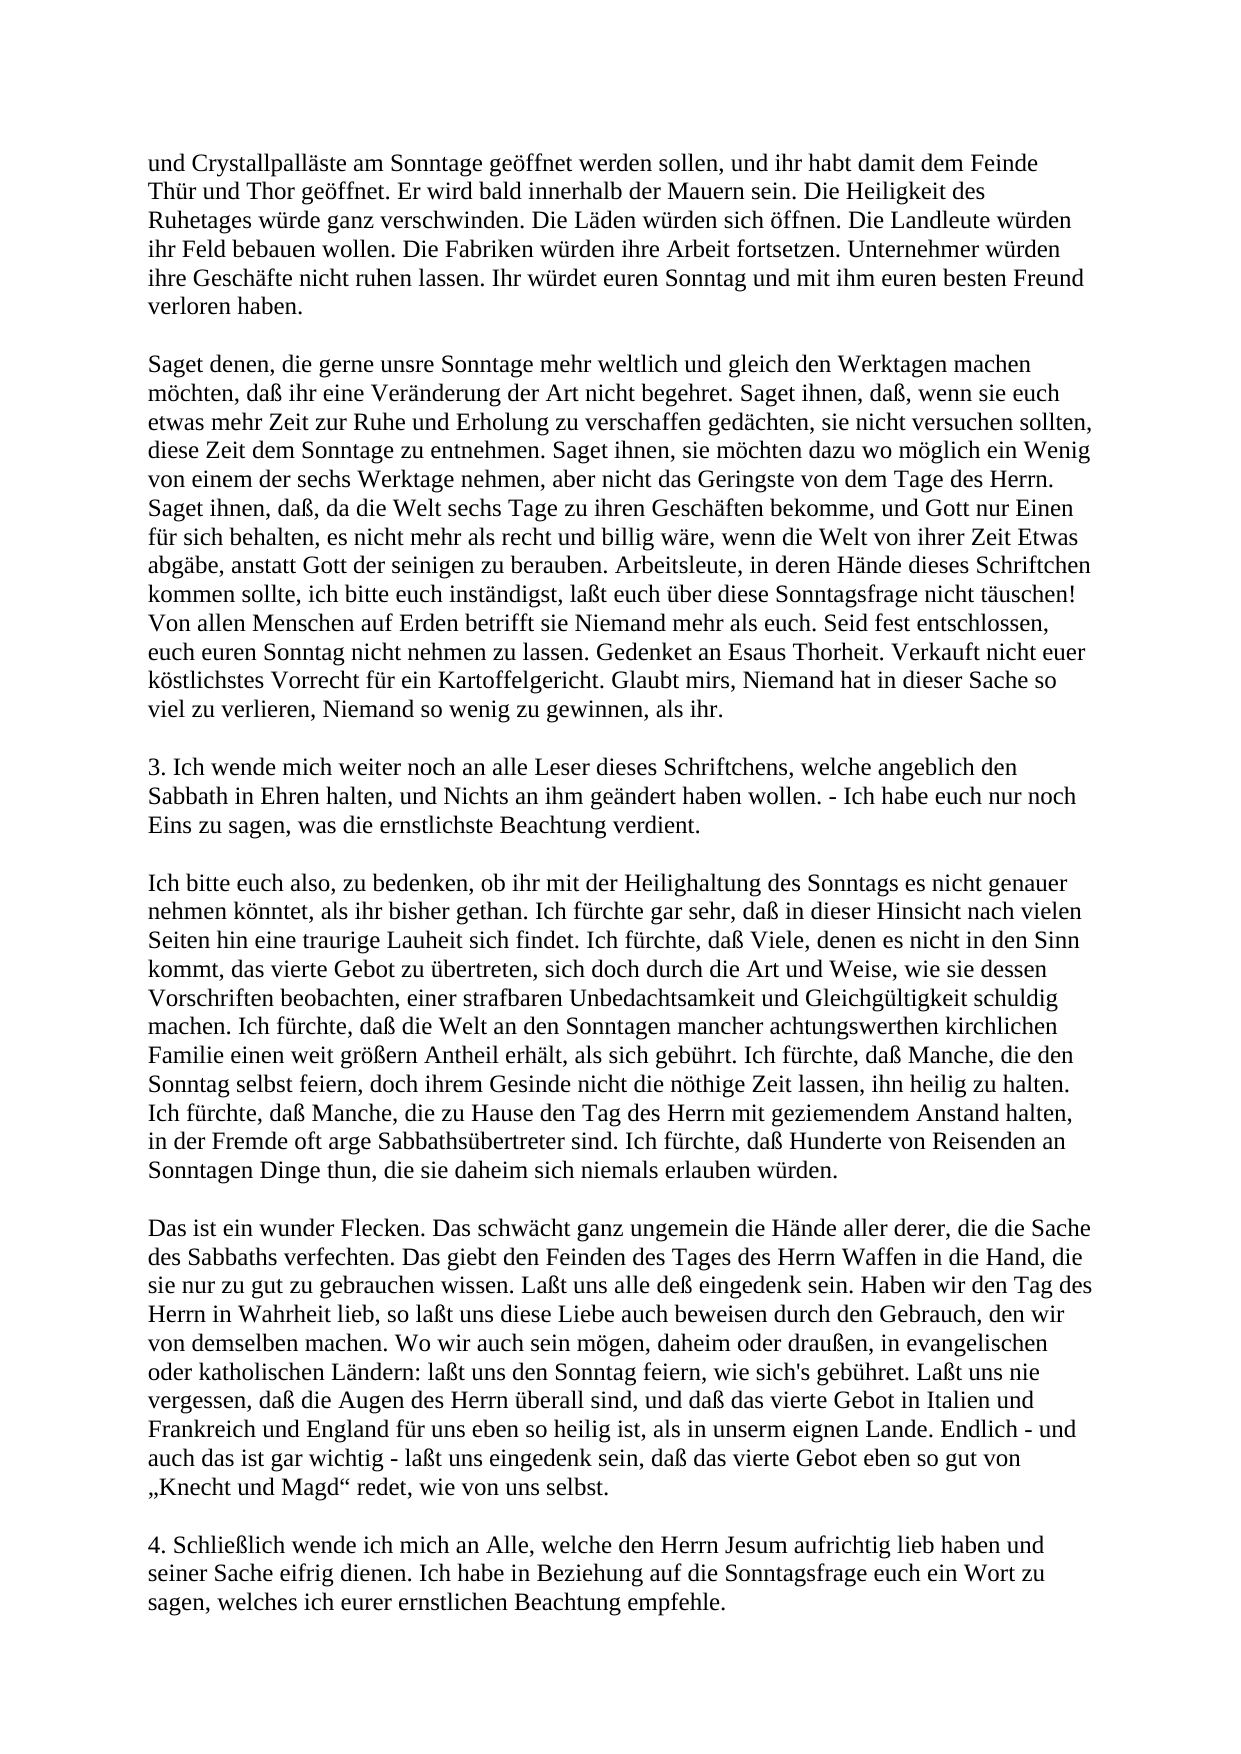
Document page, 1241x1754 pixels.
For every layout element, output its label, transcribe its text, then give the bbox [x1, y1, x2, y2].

text 4. Schließlich wende ich mich an Alle, welche den Herrn Jesum aufrichtig lieb haben und seiner Sache eifrig dienen. Ich habe in Beziehung auf die Sonntagsfrage euch ein Wort zu sagen, welches ich eurer ernstlichen Beachtung empfehle. [148, 1530, 1093, 1616]
text Das ist ein wunder Flecken. Das schwächt ganz ungemein die Hände aller derer, die die Sache des Sabbaths verfechten. Das giebt den Feinden des Tages des Herrn Waffen in die Hand, die sie nur zu gut zu gebrauchen wissen. Laßt uns alle deß eingedenk sein. Haben wir den Tag des Herrn in Wahrheit lieb, so laßt uns diese Liebe auch beweisen durch den Gebrauch, den wir von demselben machen. Wo wir auch sein mögen, daheim oder draußen, in evangelischen oder katholischen Ländern: laßt uns den Sonntag feiern, wie sich's gebühret. Laßt uns nie vergessen, daß die Augen des Herrn überall sind, und daß das vierte Gebot in Italien und Frankreich und England für uns eben so heilig ist, als in unserm eignen Lande. Endlich - und auch das ist gar wichtig - laßt uns eingedenk sein, daß das vierte Gebot eben so gut von „Knecht und Magd“ redet, wie von uns selbst. [148, 1213, 1093, 1501]
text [148, 148, 1093, 320]
text Saget denen, die gerne unsre Sonntage mehr weltlich und gleich den Werktagen machen möchten, daß ihr eine Veränderung der Art nicht begehret. Saget ihnen, daß, wenn sie euch etwas mehr Zeit zur Ruhe und Erholung zu verschaffen gedächten, sie nicht versuchen sollten, diese Zeit dem Sonntage zu entnehmen. Saget ihnen, sie möchten dazu wo möglich ein Wenig von einem der sechs Werktage nehmen, aber nicht das Geringste von dem Tage des Herrn. Saget ihnen, daß, da die Welt sechs Tage zu ihren Geschäften bekomme, und Gott nur Einen für sich behalten, es nicht mehr als recht und billig wäre, wenn die Welt von ihrer Zeit Etwas abgäbe, anstatt Gott der seinigen zu berauben. Arbeitsleute, in deren Hände dieses Schriftchen kommen sollte, ich bitte euch inständigst, laßt euch über diese Sonntagsfrage nicht täuschen! Von allen Menschen auf Erden betrifft sie Niemand mehr als euch. Seid fest entschlossen, euch euren Sonntag nicht nehmen zu lassen. Gedenket an Esaus Thorheit. Verkauft nicht euer köstlichstes Vorrecht für ein Kartoffelgericht. Glaubt mirs, Niemand hat in dieser Sache so viel zu verlieren, Niemand so wenig zu gewinnen, als ihr. [148, 349, 1093, 723]
text Ich bitte euch also, zu bedenken, ob ihr mit der Heilighaltung des Sonntags es nicht genauer nehmen könntet, als ihr bisher gethan. Ich fürchte gar sehr, daß in dieser Hinsicht nach vielen Seiten hin eine traurige Lauheit sich findet. Ich fürchte, daß Viele, denen es nicht in den Sinn kommt, das vierte Gebot zu übertreten, sich doch durch die Art und Weise, wie sie dessen Vorschriften beobachten, einer strafbaren Unbedachtsamkeit und Gleichgültigkeit schuldig machen. Ich fürchte, daß die Welt an den Sonntagen mancher achtungswerthen kirchlichen Familie einen weit größern Antheil erhält, als sich gebührt. Ich fürchte, daß Manche, die den Sonntag selbst feiern, doch ihrem Gesinde nicht die nöthige Zeit lassen, ihn heilig zu halten. Ich fürchte, daß Manche, die zu Hause den Tag des Herrn mit geziemendem Anstand halten, in der Fremde oft arge Sabbathsübertreter sind. Ich fürchte, daß Hunderte von Reisenden an Sonntagen Dinge thun, die sie daheim sich niemals erlauben würden. [148, 868, 1093, 1184]
text 3. Ich wende mich weiter noch an alle Leser dieses Schriftchens, welche angeblich den Sabbath in Ehren halten, und Nichts an ihm geändert haben wollen. - Ich habe euch nur noch Eins zu sagen, was die ernstlichste Beachtung verdient. [148, 752, 1093, 838]
